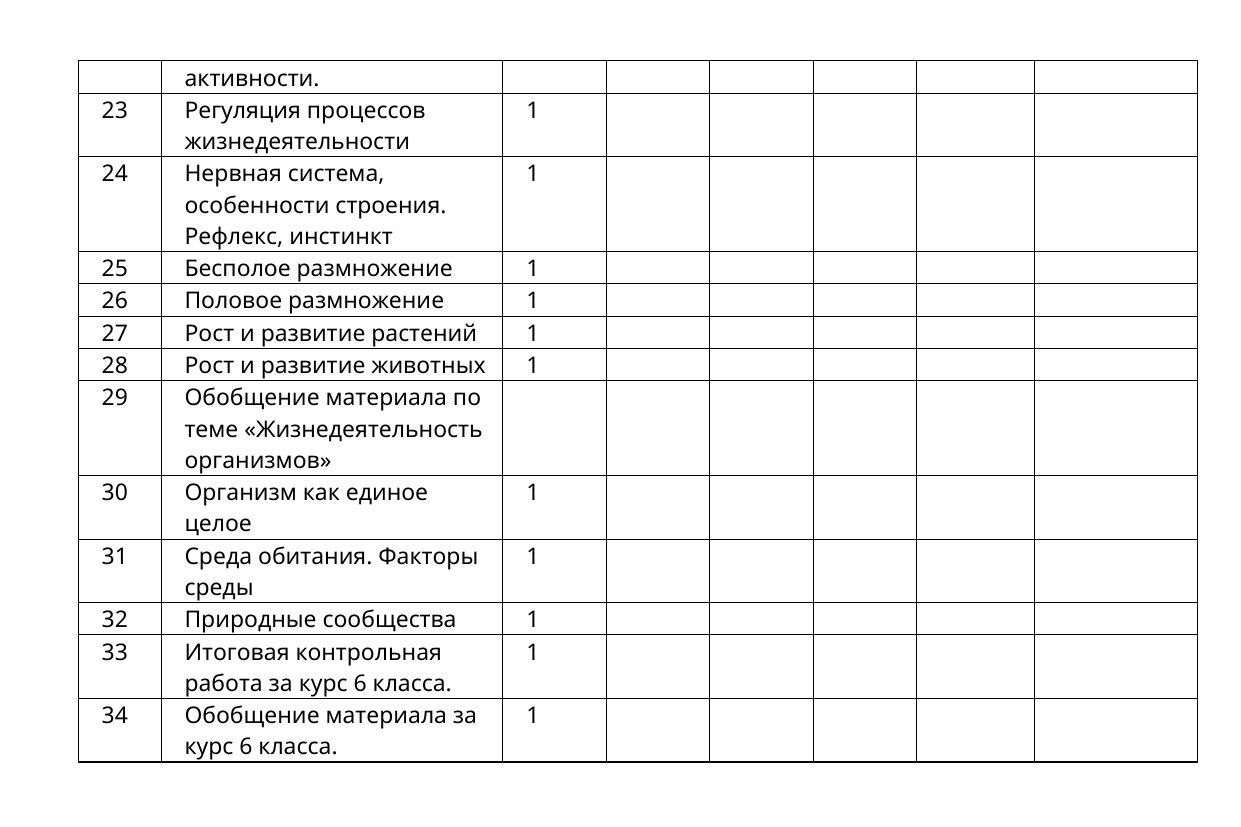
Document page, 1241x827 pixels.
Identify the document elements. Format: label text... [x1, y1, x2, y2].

table_cell [607, 540, 709, 602]
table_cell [162, 61, 502, 93]
table_cell Рост и развитие растений [162, 317, 502, 348]
table_cell [1035, 635, 1197, 698]
table_cell Бесполое размножение [162, 252, 502, 283]
table_cell [607, 699, 709, 761]
table_cell [814, 94, 916, 156]
table_cell Среда обитания. Факторы среды [162, 540, 502, 602]
table_cell [503, 381, 606, 475]
table_cell [917, 252, 1034, 283]
table_cell 34 [79, 699, 161, 761]
table_cell [607, 284, 709, 316]
table_cell [1035, 252, 1197, 283]
table_cell [814, 349, 916, 380]
table_cell [917, 381, 1034, 475]
table_cell Нервная система, особенности строения. Рефлекс, инстинкт [162, 157, 502, 251]
table_cell [1035, 540, 1197, 602]
table_cell [917, 284, 1034, 316]
table_cell [1035, 317, 1197, 348]
table_cell [710, 635, 813, 698]
table_cell 1 [503, 603, 606, 634]
table_cell Половое размножение [162, 284, 502, 316]
table_cell Рост и развитие животных [162, 349, 502, 380]
table_cell [814, 317, 916, 348]
table_cell [710, 94, 813, 156]
table_cell [917, 476, 1034, 538]
table_cell [710, 603, 813, 634]
table_cell [917, 317, 1034, 348]
table_cell Организм как единое целое [162, 476, 502, 538]
table_cell [710, 699, 813, 761]
table_cell 1 [503, 317, 606, 348]
table_cell 1 [503, 252, 606, 283]
table_cell 31 [79, 540, 161, 602]
table_cell [917, 540, 1034, 602]
table_cell [607, 94, 709, 156]
table_cell [710, 317, 813, 348]
table_cell 30 [79, 476, 161, 538]
table_cell [917, 61, 1034, 93]
table_cell [917, 699, 1034, 761]
table_cell [917, 635, 1034, 698]
table_cell Природные сообщества [162, 603, 502, 634]
table_cell [607, 381, 709, 475]
table_cell [917, 94, 1034, 156]
table_cell [814, 61, 916, 93]
table_cell [1035, 699, 1197, 761]
table_cell [607, 317, 709, 348]
table_cell [710, 381, 813, 475]
table_cell [814, 252, 916, 283]
table_cell 29 [79, 381, 161, 475]
table_cell [607, 603, 709, 634]
table_cell 33 [79, 635, 161, 698]
table_cell 1 [503, 349, 606, 380]
table_cell 1 [503, 540, 606, 602]
table_cell Регуляция процессов жизнедеятельности [162, 94, 502, 156]
table_cell [710, 157, 813, 251]
table_cell 1 [503, 94, 606, 156]
table_cell 26 [79, 284, 161, 316]
table_cell [1035, 381, 1197, 475]
table_cell 27 [79, 317, 161, 348]
table_cell [814, 540, 916, 602]
table_cell [1035, 157, 1197, 251]
table_cell [710, 284, 813, 316]
table_cell 32 [79, 603, 161, 634]
table_cell [710, 349, 813, 380]
table_cell [1035, 61, 1197, 93]
table_cell [607, 635, 709, 698]
table_cell 1 [503, 635, 606, 698]
table_cell [607, 157, 709, 251]
table_cell 1 [503, 284, 606, 316]
table_cell [917, 157, 1034, 251]
table_cell 25 [79, 252, 161, 283]
table_cell [814, 284, 916, 316]
table_cell [814, 603, 916, 634]
table_cell [1035, 284, 1197, 316]
table_cell 28 [79, 349, 161, 380]
table_cell [1035, 476, 1197, 538]
table_cell [607, 476, 709, 538]
table_cell [607, 61, 709, 93]
table_cell Итоговая контрольная работа за курс 6 класса. [162, 635, 502, 698]
table_cell [814, 157, 916, 251]
table_cell 24 [79, 157, 161, 251]
table_cell [710, 540, 813, 602]
table_cell [814, 476, 916, 538]
table_cell [607, 252, 709, 283]
table_cell Обобщение материала по теме «Жизнедеятельность организмов» [162, 381, 502, 475]
table_cell 1 [503, 157, 606, 251]
table_cell [1035, 94, 1197, 156]
table_cell [710, 61, 813, 93]
table_cell [917, 349, 1034, 380]
table_cell 22 [79, 61, 161, 93]
table_cell 1 [503, 476, 606, 538]
table_cell [1035, 349, 1197, 380]
table_cell [710, 476, 813, 538]
table_cell [814, 381, 916, 475]
table_cell [814, 635, 916, 698]
table_cell [917, 603, 1034, 634]
table_cell 1 [503, 699, 606, 761]
table_cell [1035, 603, 1197, 634]
table_cell 23 [79, 94, 161, 156]
table_cell Обобщение материала за курс 6 класса. [162, 699, 502, 761]
table_cell [710, 252, 813, 283]
table_cell 1 [503, 61, 606, 93]
table_cell [607, 349, 709, 380]
table_cell [814, 699, 916, 761]
